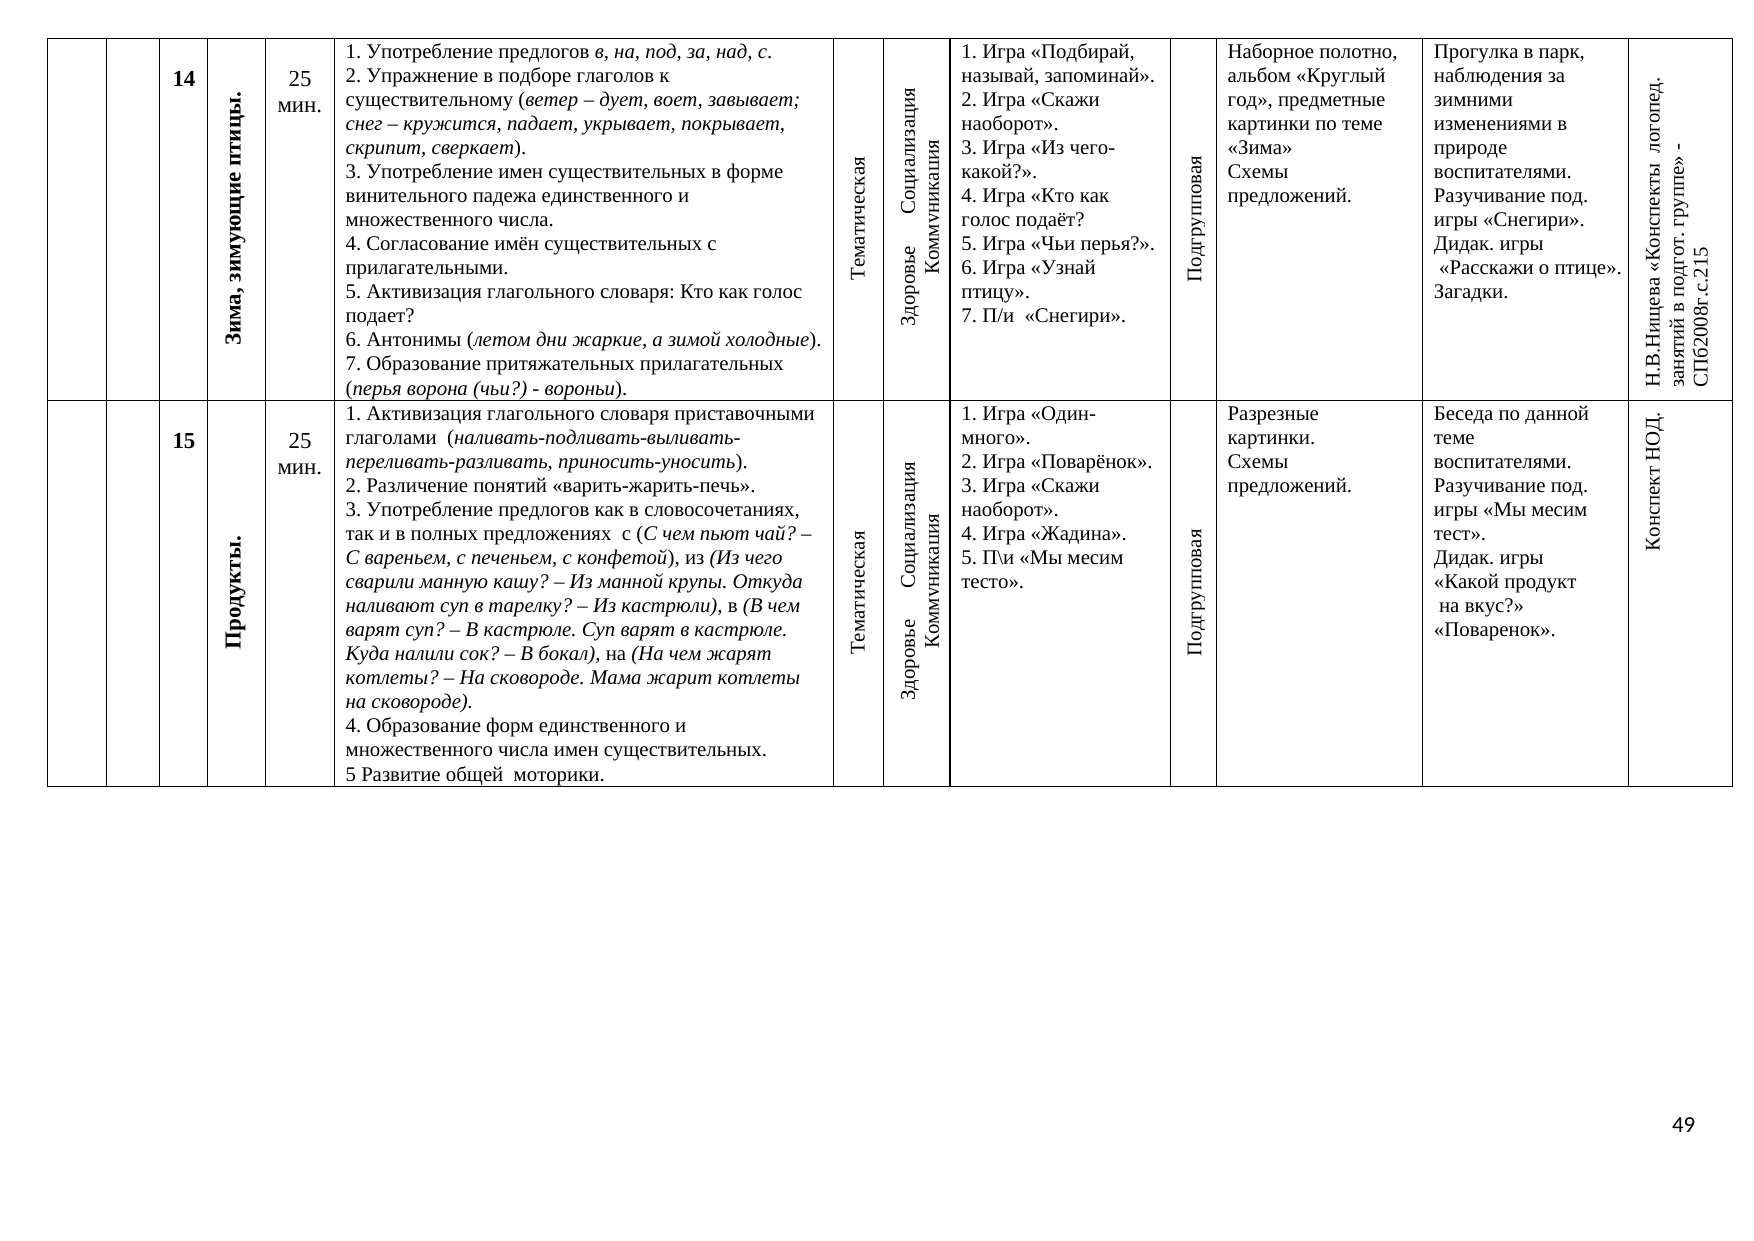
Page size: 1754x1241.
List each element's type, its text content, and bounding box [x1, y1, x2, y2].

table_cell 1. Активизация глагольного словаря приставочными глаголами (наливать-подливать-выливать-переливать-разливать, приносить-уносить). 2. Различение понятий «варить-жарить-печь». 3. Употребление предлогов как в словосочетаниях, так и в полных предложениях с (С чем пьют чай? – С вареньем, с печеньем, с конфетой), из (Из чего сварили манную кашу? – Из манной крупы. Откуда наливают суп в тарелку? – Из кастрюли), в (В чем варят суп? – В кастрюле. Суп варят в кастрюле. Куда налили сок? – В бокал), на (На чем жарят котлеты? – На сковороде. Мама жарит котлеты на сковороде). 4. Образование форм единственного и множественного числа имен существительных. 5 Развитие общей моторики. [335, 401, 833, 786]
table_cell 1. Игра «Один-много». 2. Игра «Поварёнок». 3. Игра «Скажи наоборот». 4. Игра «Жадина». 5. П\и «Мы месим тесто». [951, 401, 1170, 786]
table_cell 15 [160, 401, 207, 786]
table_cell 1. Употребление предлогов в, на, под, за, над, с. 2. Упражнение в подборе глаголов к существительному (ветер – дует, воет, завывает; снег – кружится, падает, укрывает, покрывает, скрипит, сверкает). 3. Употребление имен существительных в форме винительного падежа единственного и множественного числа. 4. Согласование имён существительных с прилагательными. 5. Активизация глагольного словаря: Кто как голос подает? 6. Антонимы (летом дни жаркие, а зимой холодные). 7. Образование притяжательных прилагательных (перья ворона (чьи?) - вороньи). [335, 39, 833, 399]
table_cell [107, 39, 159, 399]
table_cell Тематическая [834, 401, 883, 786]
table_cell Продукты. [208, 401, 265, 786]
table_cell 25 мин. [266, 39, 334, 399]
table_cell Прогулка в парк, наблюдения за зимними изменениями в природе воспитателями. Разучивание под. игры «Снегири». Дидак. игры «Расскажи о птице». Загадки. [1423, 39, 1628, 399]
table_cell Здоровье Социализация Коммуникация я [884, 39, 949, 399]
table_cell Беседа по данной теме воспитателями. Разучивание под. игры «Мы месим тест». Дидак. игры «Какой продукт на вкус?» «Поваренок». [1423, 401, 1628, 786]
table_cell 14 [160, 39, 207, 399]
table_cell [107, 401, 159, 786]
table_cell [48, 401, 106, 786]
table_cell Н.В.Нищева «Конспекты логопед. занятий в подгот. группе» - СПб2008г.с.215 [1629, 39, 1732, 399]
table_cell Здоровье Социализация Коммуникация я [884, 401, 949, 786]
table_cell Подгрупповая [1171, 39, 1216, 399]
table_cell Зима, зимующие птицы. [208, 39, 265, 399]
table_cell Наборное полотно, альбом «Круглый год», предметные картинки по теме «Зима» Схемы предложений. [1217, 39, 1422, 399]
table_cell Подгрупповая [1171, 401, 1216, 786]
table_cell [48, 39, 106, 399]
table_cell 1. Игра «Подбирай, называй, запоминай». 2. Игра «Скажи наоборот». 3. Игра «Из чего-какой?». 4. Игра «Кто как голос подаёт? 5. Игра «Чьи перья?». 6. Игра «Узнай птицу». 7. П/и «Снегири». [951, 39, 1170, 399]
table_cell Разрезные картинки. Схемы предложений. [1217, 401, 1422, 786]
table_cell Конспект НОД. [1629, 401, 1732, 786]
table_cell Тематическая [834, 39, 883, 399]
table_cell 25 мин. [266, 401, 334, 786]
